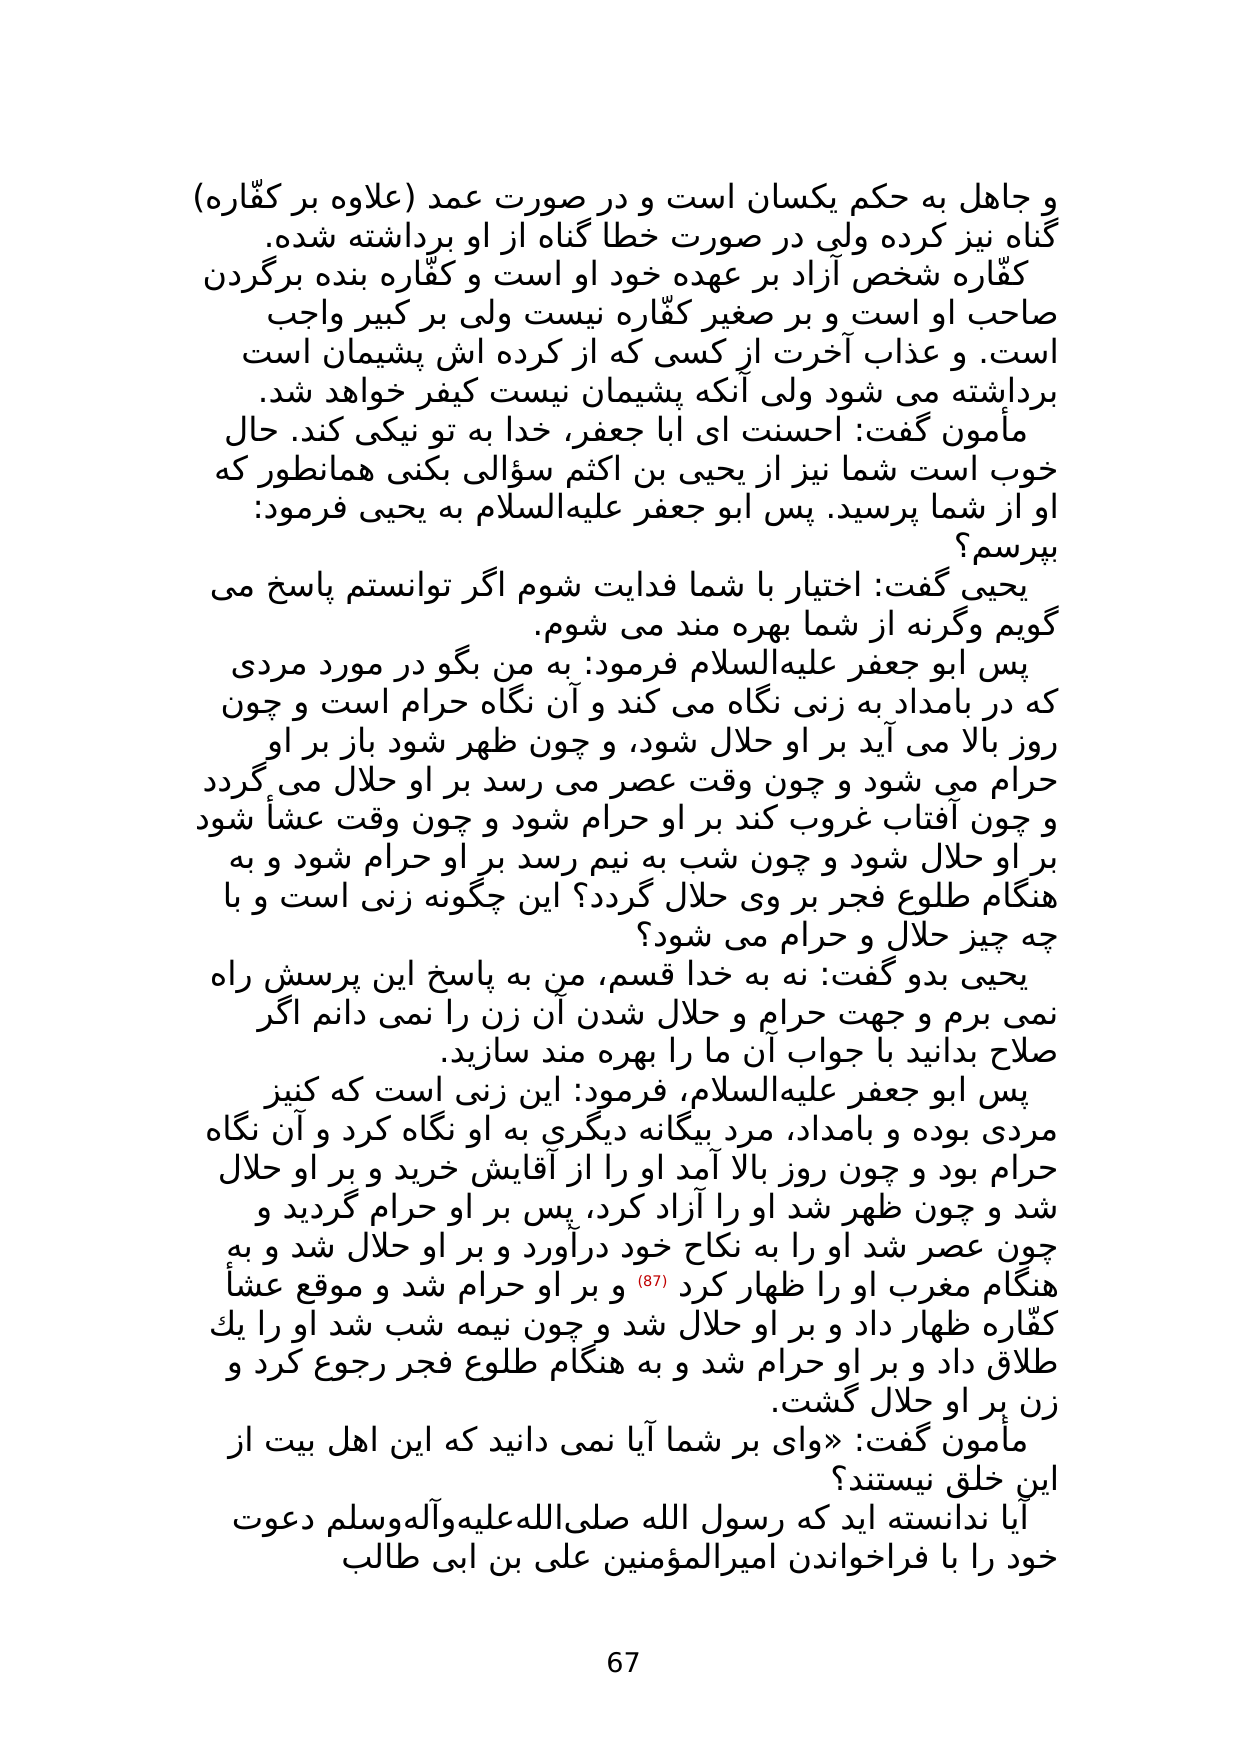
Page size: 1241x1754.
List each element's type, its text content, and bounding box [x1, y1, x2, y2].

text مأمون گفت: احسنت اى ابا جعفر، خدا به تو نيكى كند. حال خوب است شما نيز از يحيى بن اكثم سؤالى بكنى همانطور كه او از شما پرسيد. پس ابو جعفر عليه‌السلام به يحيى فرمود: بپرسم؟ [187, 410, 1059, 566]
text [187, 177, 1059, 255]
text يحيى گفت: اختيار با شما فدايت شوم اگر توانستم پاسخ مى گويم وگرنه از شما بهره مند مى شوم. [187, 566, 1059, 643]
text پس ابو جعفر عليه‌السلام، فرمود: اين زنى است كه كنيز مردى بوده و بامداد، مرد بيگانه ديگرى به او نگاه كرد و آن نگاه حرام بود و چون روز بالا آمد او را از آقايش خريد و بر او حلال شد و چون ظهر شد او را آزاد كرد، پس بر او حرام گرديد و چون عصر شد او را به نكاح خود درآورد و بر او حلال شد و به هنگام مغرب او را ظهار كرد (87) و بر او حرام شد و موقع عشأ كفّاره ظهار داد و بر او حلال شد و چون نيمه شب شد او را يك طلاق داد و بر او حرام شد و به هنگام طلوع فجر رجوع كرد و زن بر او حلال گشت. [187, 1071, 1059, 1421]
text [187, 1498, 1059, 1576]
text كفّاره شخص آزاد بر عهده خود او است و كفّاره بنده برگردن صاحب او است و بر صغير كفّاره نيست ولى بر كبير واجب است. و عذاب آخرت از كسى كه از كرده اش پشيمان است برداشته مى شود ولى آنكه پشيمان نيست كيفر خواهد شد. [187, 255, 1059, 410]
text پس ابو جعفر عليه‌السلام فرمود: به من بگو در مورد مردى كه در بامداد به زنى نگاه مى كند و آن نگاه حرام است و چون روز بالا مى آيد بر او حلال شود، و چون ظهر شود باز بر او حرام مى شود و چون وقت عصر مى رسد بر او حلال مى گردد و چون آفتاب غروب كند بر او حرام شود و چون وقت عشأ شود بر او حلال شود و چون شب به نيم رسد بر او حرام شود و به هنگام طلوع فجر بر وى حلال گردد؟ اين چگونه زنى است و با چه چيز حلال و حرام مى شود؟ [187, 643, 1059, 954]
text يحيى بدو گفت: نه به خدا قسم، من به پاسخ اين پرسش راه نمى برم و جهت حرام و حلال شدن آن زن را نمى دانم اگر صلاح بدانيد با جواب آن ما را بهره مند سازيد. [187, 954, 1059, 1071]
text مأمون گفت: «واى بر شما آيا نمى دانيد كه اين اهل بيت از اين خلق نيستند؟ [187, 1421, 1059, 1498]
